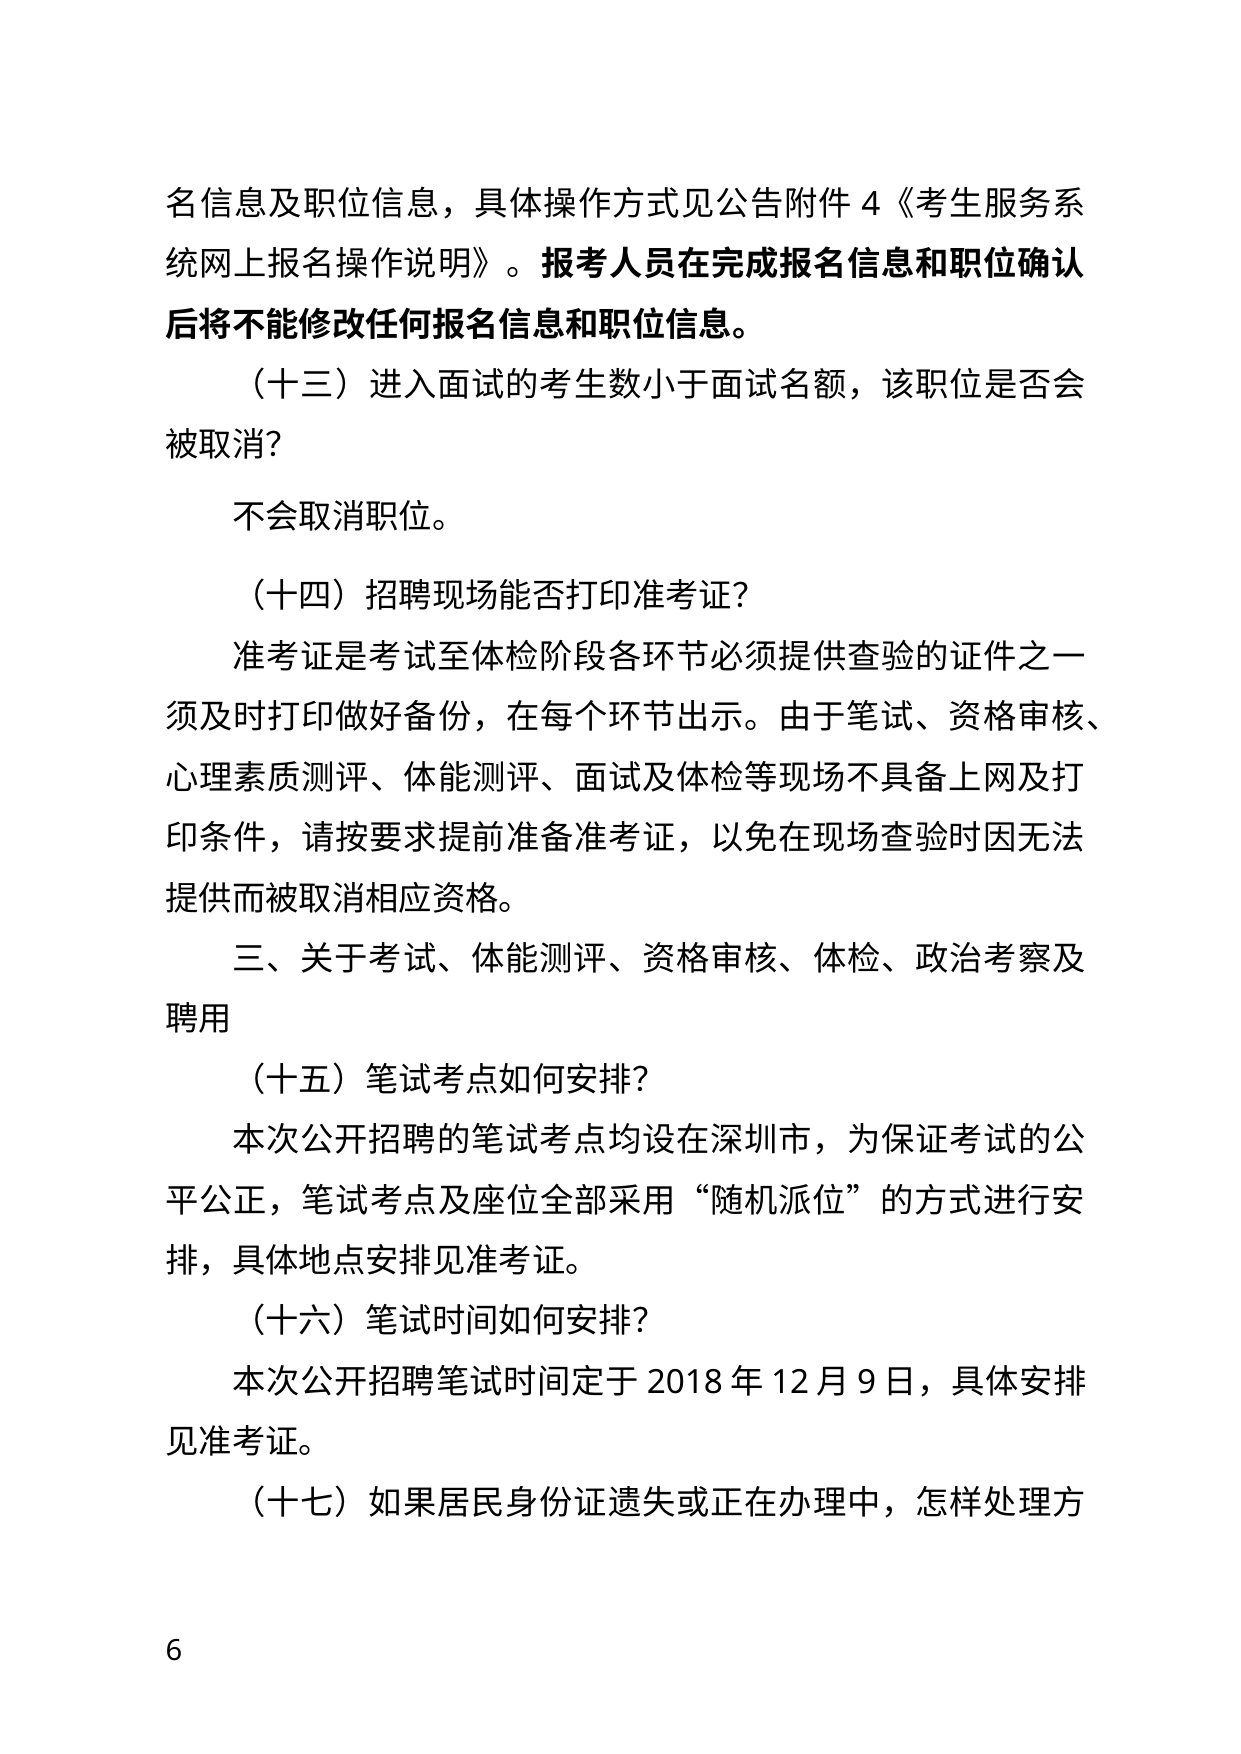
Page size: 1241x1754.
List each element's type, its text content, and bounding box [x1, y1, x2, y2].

text （十四）招聘现场能否打印准考证？ [165, 559, 1087, 620]
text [165, 167, 1087, 348]
text （十三）进入面试的考生数小于面试名额，该职位是否会被取消？ [165, 348, 1087, 469]
text （十六）笔试时间如何安排？ [165, 1284, 1087, 1345]
text 准考证是考试至体检阶段各环节必须提供查验的证件之一，须及时打印做好备份，在每个环节出示。由于笔试、资格审核、心理素质测评、体能测评、面试及体检等现场不具备上网及打印条件，请按要求提前准备准考证，以免在现场查验时因无法提供而被取消相应资格。 [165, 620, 1087, 922]
text 本次公开招聘笔试时间定于2018年12月9日，具体安排见准考证。 [165, 1345, 1087, 1466]
text 本次公开招聘的笔试考点均设在深圳市，为保证考试的公平公正，笔试考点及座位全部采用“随机派位”的方式进行安排，具体地点安排见准考证。 [165, 1103, 1087, 1284]
text （十五）笔试考点如何安排？ [165, 1043, 1087, 1103]
text 三、关于考试、体能测评、资格审核、体检、政治考察及聘用 [165, 922, 1087, 1043]
text 不会取消职位。 [165, 469, 1087, 559]
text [165, 1466, 1087, 1526]
